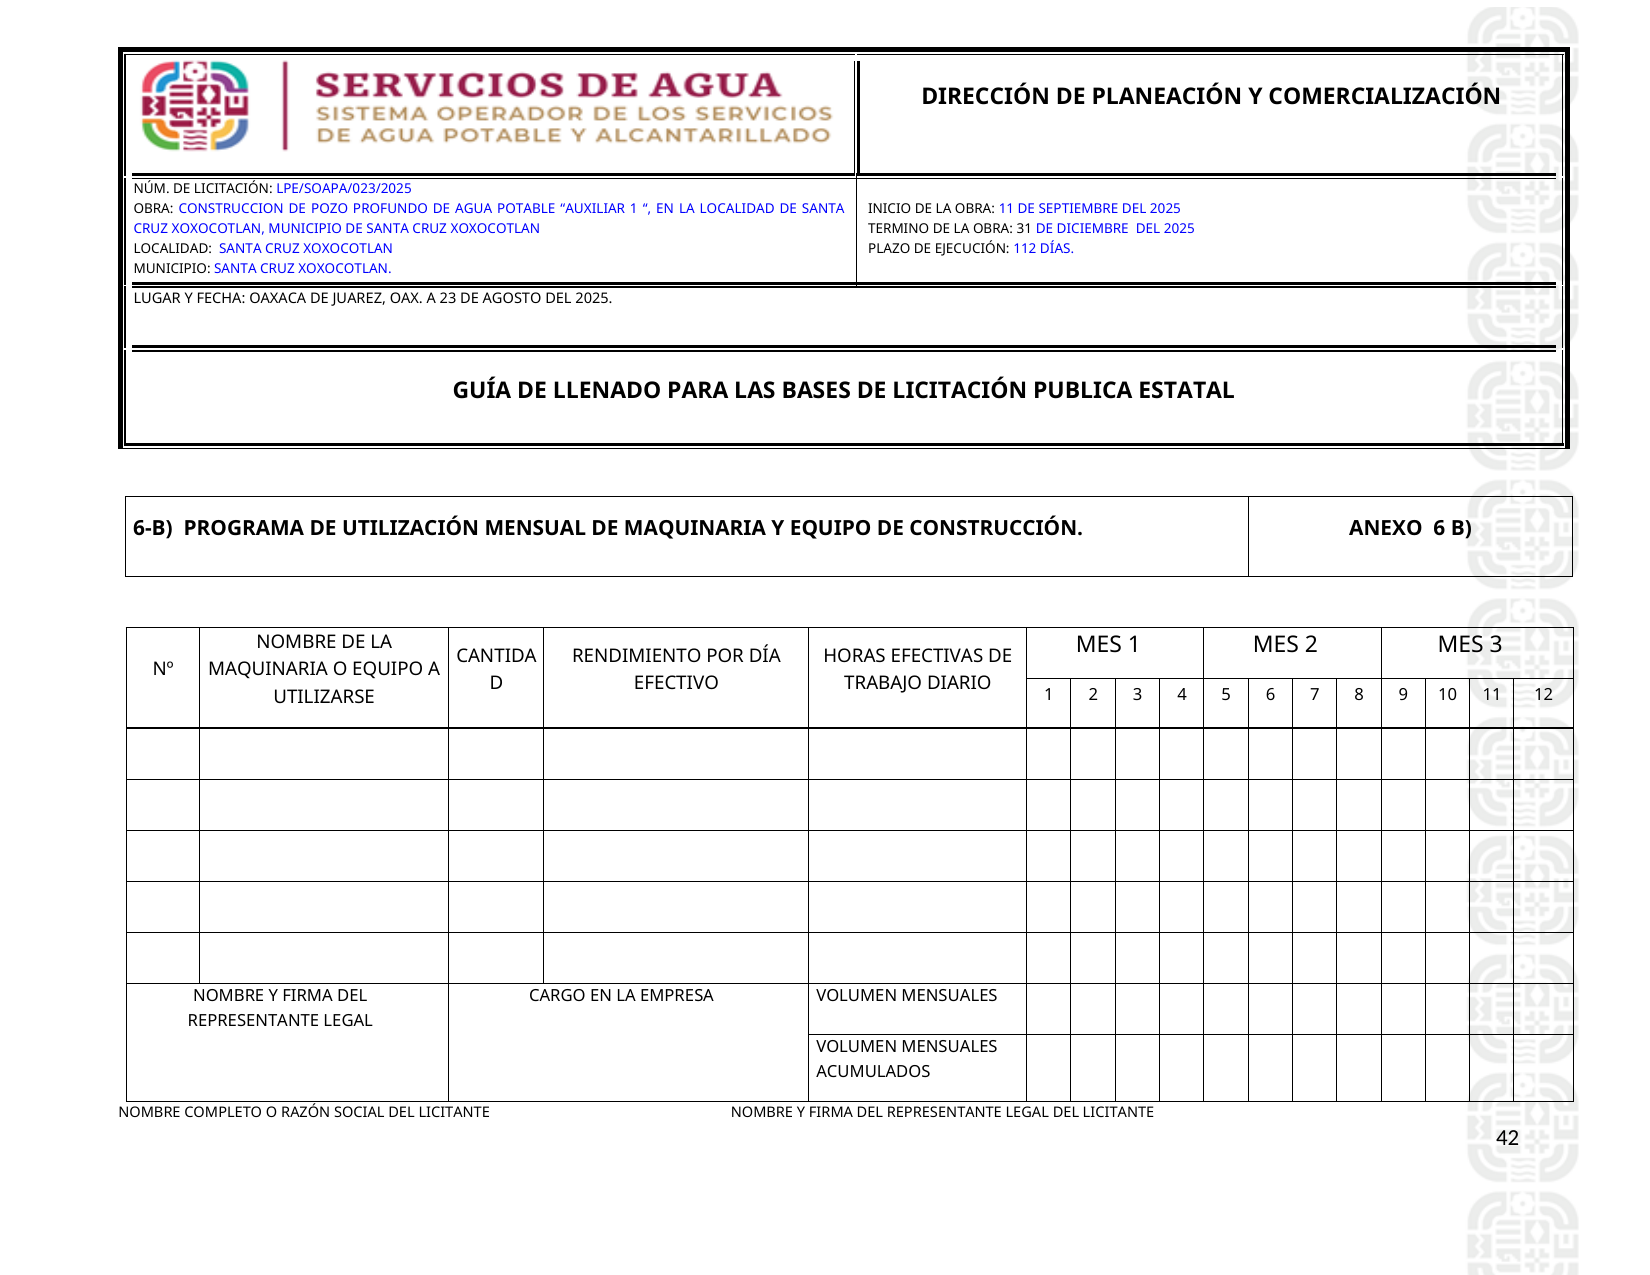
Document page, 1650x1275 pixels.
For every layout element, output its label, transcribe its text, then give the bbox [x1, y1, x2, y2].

table_cell [200, 882, 448, 932]
table_cell [1116, 882, 1159, 932]
table_cell NOMBRE Y FIRMA DEL REPRESENTANTE LEGAL [127, 984, 448, 1101]
table_cell [1071, 729, 1115, 778]
table_cell [449, 882, 543, 932]
table_cell 3 [1116, 679, 1159, 727]
table_cell [449, 729, 543, 778]
table_cell [1293, 780, 1336, 829]
table_cell [1470, 984, 1513, 1034]
table_cell [127, 882, 199, 932]
table_cell 7 [1293, 679, 1336, 727]
table_cell [1426, 933, 1469, 983]
table_cell [1116, 984, 1159, 1034]
table_cell [1293, 1035, 1336, 1101]
picture [1452, 52, 1565, 448]
table_cell [1382, 729, 1425, 778]
table_cell [1337, 1035, 1381, 1101]
picture [1452, 1122, 1582, 1275]
table_cell 6 [1249, 679, 1292, 727]
table_cell [127, 831, 199, 881]
table_cell [449, 780, 543, 829]
table_cell VOLUMEN MENSUALES ACUMULADOS [809, 1035, 1026, 1101]
table_cell [1204, 933, 1248, 983]
table_cell [127, 933, 199, 983]
table_cell [1514, 729, 1573, 778]
table_cell [1204, 1035, 1248, 1101]
table_cell [1382, 882, 1425, 932]
table_cell [1293, 729, 1336, 778]
table_cell [200, 933, 448, 983]
picture [1452, 7, 1582, 1102]
table_cell [1382, 933, 1425, 983]
table_header MES 3 [1382, 628, 1573, 678]
table_cell [1160, 882, 1203, 932]
table_cell [1514, 882, 1573, 932]
table_cell [1116, 729, 1159, 778]
table_cell [544, 831, 808, 881]
table_header RENDIMIENTO POR DÍA EFECTIVO [544, 628, 808, 727]
table_cell [1293, 933, 1336, 983]
table_cell [1071, 831, 1115, 881]
table_header CANTIDAD [449, 628, 543, 727]
table_cell [809, 729, 1026, 778]
table_cell [809, 831, 1026, 881]
table_cell [1071, 780, 1115, 829]
table_header MES 1 [1027, 628, 1203, 678]
table_cell [1293, 882, 1336, 932]
table_cell [1382, 780, 1425, 829]
table_cell [1204, 780, 1248, 829]
table_cell [1249, 780, 1292, 829]
table_cell [1382, 984, 1425, 1034]
table_header HORAS EFECTIVAS DE TRABAJO DIARIO [809, 628, 1026, 727]
table_cell [1337, 933, 1381, 983]
table_cell [1027, 882, 1070, 932]
table_cell [1071, 1035, 1115, 1101]
table_cell [1514, 1035, 1573, 1101]
table_cell [1470, 882, 1513, 932]
table_cell [1249, 1035, 1292, 1101]
table_cell 8 [1337, 679, 1381, 727]
table_cell 1 [1027, 679, 1070, 727]
table_cell [1514, 984, 1573, 1034]
table_cell [1027, 984, 1070, 1034]
table_cell [1204, 831, 1248, 881]
table_cell [1337, 831, 1381, 881]
table_cell [1160, 984, 1203, 1034]
table_cell [1293, 984, 1336, 1034]
table_cell 4 [1160, 679, 1203, 727]
table_cell [1514, 780, 1573, 829]
table_cell [1160, 729, 1203, 778]
table_cell [1160, 1035, 1203, 1101]
table_cell [1337, 882, 1381, 932]
table_cell 9 [1382, 679, 1425, 727]
table_cell VOLUMEN MENSUALES [809, 984, 1026, 1034]
table_cell [1382, 831, 1425, 881]
table_cell [1071, 933, 1115, 983]
table_cell [1160, 780, 1203, 829]
table_cell [1027, 780, 1070, 829]
table_cell [544, 780, 808, 829]
table_header MES 2 [1204, 628, 1381, 678]
table_cell [1426, 984, 1469, 1034]
table_cell [1514, 933, 1573, 983]
table_cell [809, 933, 1026, 983]
table_cell [1071, 882, 1115, 932]
table_cell [1249, 729, 1292, 778]
table_cell [1116, 933, 1159, 983]
table_cell [1249, 882, 1292, 932]
table_cell [1027, 831, 1070, 881]
table_cell [1160, 831, 1203, 881]
table_cell [1116, 1035, 1159, 1101]
table_cell [1337, 780, 1381, 829]
table_header NOMBRE DE LA MAQUINARIA O EQUIPO A UTILIZARSE [200, 628, 448, 727]
table_cell [1470, 780, 1513, 829]
table_cell [1160, 933, 1203, 983]
table_cell 2 [1071, 679, 1115, 727]
table_cell [809, 780, 1026, 829]
table_cell [1426, 780, 1469, 829]
table_cell 10 [1426, 679, 1469, 727]
table_cell [1426, 831, 1469, 881]
table_cell [200, 729, 448, 778]
table_cell 11 [1470, 679, 1513, 727]
table_cell [1027, 729, 1070, 778]
table_cell [1470, 1035, 1513, 1101]
table_cell [1116, 831, 1159, 881]
table_cell [449, 831, 543, 881]
table_header Nº [127, 628, 199, 727]
table_cell [1426, 729, 1469, 778]
table_cell [1382, 1035, 1425, 1101]
table_header 6-B) PROGRAMA DE UTILIZACIÓN MENSUAL DE MAQUINARIA Y EQUIPO DE CONSTRUCCIÓN. [126, 497, 1248, 576]
table_cell [200, 780, 448, 829]
table_cell [1426, 882, 1469, 932]
table_cell [1204, 882, 1248, 932]
table_cell CARGO EN LA EMPRESA [449, 984, 808, 1101]
table_cell [1249, 984, 1292, 1034]
table_cell [200, 831, 448, 881]
table_cell [1470, 729, 1513, 778]
table_cell [1204, 984, 1248, 1034]
table_cell [1071, 984, 1115, 1034]
table_cell [1249, 831, 1292, 881]
table_cell [1337, 729, 1381, 778]
table_cell [449, 933, 543, 983]
table_cell [127, 780, 199, 829]
table_cell [1027, 933, 1070, 983]
table_cell 5 [1204, 679, 1248, 727]
table_cell [1426, 1035, 1469, 1101]
table_cell [544, 933, 808, 983]
table_cell [544, 729, 808, 778]
table_cell [809, 882, 1026, 932]
table_cell [1470, 933, 1513, 983]
table_cell [1249, 933, 1292, 983]
table_cell [1337, 984, 1381, 1034]
table_cell 12 [1514, 679, 1573, 727]
table_cell [1204, 729, 1248, 778]
table_cell [1514, 831, 1573, 881]
table_cell [127, 729, 199, 778]
table_cell [544, 882, 808, 932]
table_header ANEXO 6 B) [1249, 497, 1572, 576]
table_cell [1116, 780, 1159, 829]
table_cell [1470, 831, 1513, 881]
picture [137, 55, 840, 166]
table_cell [1027, 1035, 1070, 1101]
text NOMBRE COMPLETO O RAZÓN SOCIAL DEL LICITANTE NOMBRE Y FIRMA DEL REPRESENTANTE LEGAL DEL LICITANTE [118, 1102, 1624, 1122]
table_cell [1293, 831, 1336, 881]
